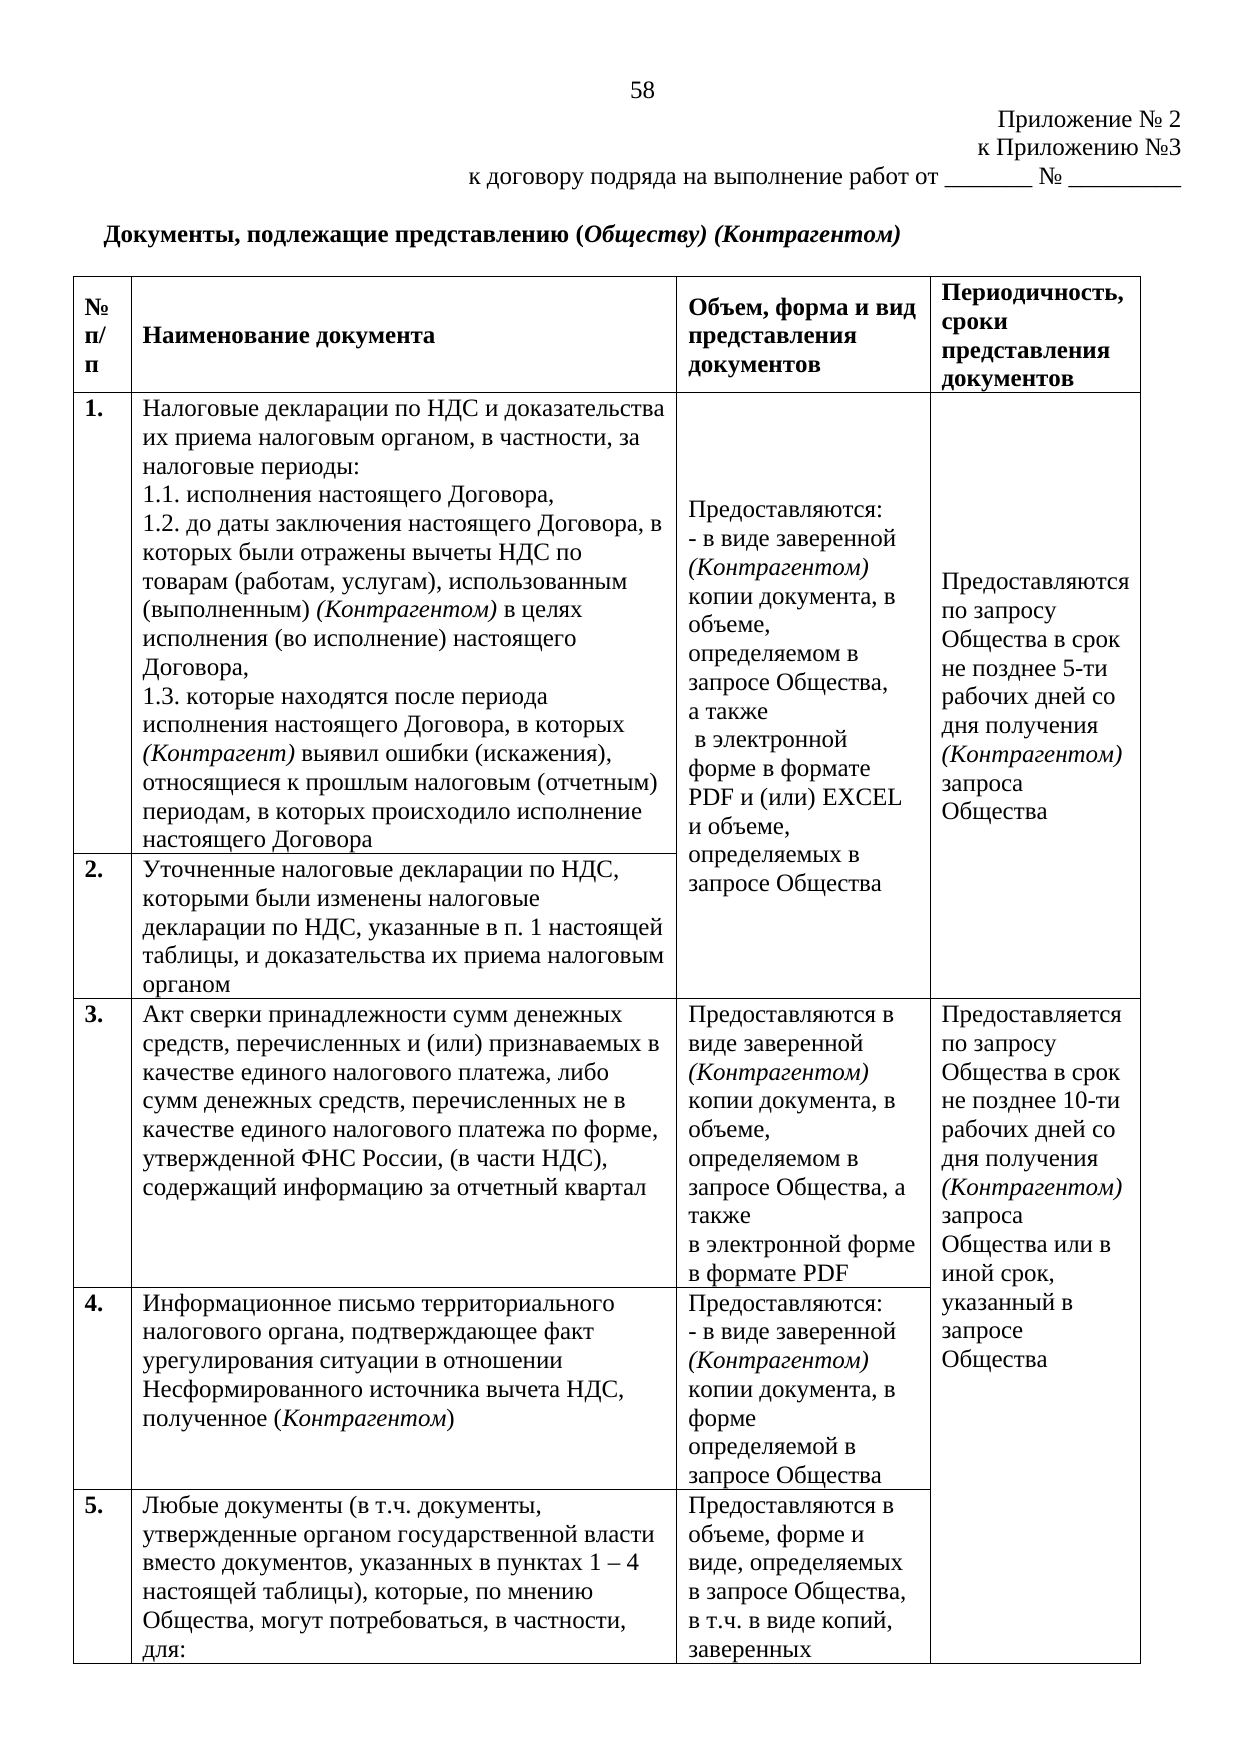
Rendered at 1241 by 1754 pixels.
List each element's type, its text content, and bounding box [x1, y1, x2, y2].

text к Приложению №3 [103, 132, 1181, 161]
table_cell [132, 1490, 676, 1662]
table_cell Налоговые декларации по НДС и доказательства их приема налоговым органом, в частности, за налоговые периоды: 1.1. исполнения настоящего Договора, 1.2. до даты заключения настоящего Договора, в которых были отражены вычеты НДС по товарам (работам, услугам), использованным (выполненным) (Контрагентом) в целях исполнения (во исполнение) настоящего Договора, 1.3. которые находятся после периода исполнения настоящего Договора, в которых (Контрагент) выявил ошибки (искажения), относящиеся к прошлым налоговым (отчетным) периодам, в которых происходило исполнение настоящего Договора [132, 393, 676, 853]
table_header Наименование документа [132, 277, 676, 392]
table_cell Предоставляются: - в виде заверенной (Контрагентом) копии документа, в форме определяемой в запросе Общества [677, 1288, 930, 1489]
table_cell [677, 1490, 930, 1662]
table_cell Акт сверки принадлежности сумм денежных средств, перечисленных и (или) признаваемых в качестве единого налогового платежа, либо сумм денежных средств, перечисленных не в качестве единого налогового платежа по форме, утвержденной ФНС России, (в части НДС), содержащий информацию за отчетный квартал [132, 999, 676, 1287]
table_cell 1. [74, 393, 131, 853]
table_cell Предоставляются по запросу Общества в срок не позднее 5-ти рабочих дней со дня получения (Контрагентом) запроса Общества [931, 393, 1140, 998]
table_cell 5. [74, 1490, 131, 1662]
text к договору подряда на выполнение работ от _______ № _________ [103, 161, 1181, 190]
text Приложение № 2 [103, 104, 1181, 132]
table_cell 4. [74, 1288, 131, 1489]
table_cell Предоставляются: - в виде заверенной (Контрагентом) копии документа, в объеме, определяемом в запросе Общества, а также в электронной форме в формате PDF и (или) EXCEL и объеме, определяемых в запросе Общества [677, 393, 930, 998]
table_cell Предоставляются в виде заверенной (Контрагентом) копии документа, в объеме, определяемом в запросе Общества, а также в электронной форме в формате PDF [677, 999, 930, 1287]
table_cell Предоставляется по запросу Общества в срок не позднее 10-ти рабочих дней со дня получения (Контрагентом) запроса Общества или в иной срок, указанный в запросе Общества [931, 999, 1140, 1662]
table_cell 2. [74, 854, 131, 998]
table_cell Уточненные налоговые декларации по НДС, которыми были изменены налоговые декларации по НДС, указанные в п. 1 настоящей таблицы, и доказательства их приема налоговым органом [132, 854, 676, 998]
table_cell Информационное письмо территориального налогового органа, подтверждающее факт урегулирования ситуации в отношении Несформированного источника вычета НДС, полученное (Контрагентом) [132, 1288, 676, 1489]
table_cell 3. [74, 999, 131, 1287]
table_header Периодичность, сроки представления документов [931, 277, 1140, 392]
table_header Объем, форма и вид представления документов [677, 277, 930, 392]
table_header № п/п [74, 277, 131, 392]
text Документы, подлежащие представлению (Обществу) (Контрагентом) [103, 219, 1181, 247]
